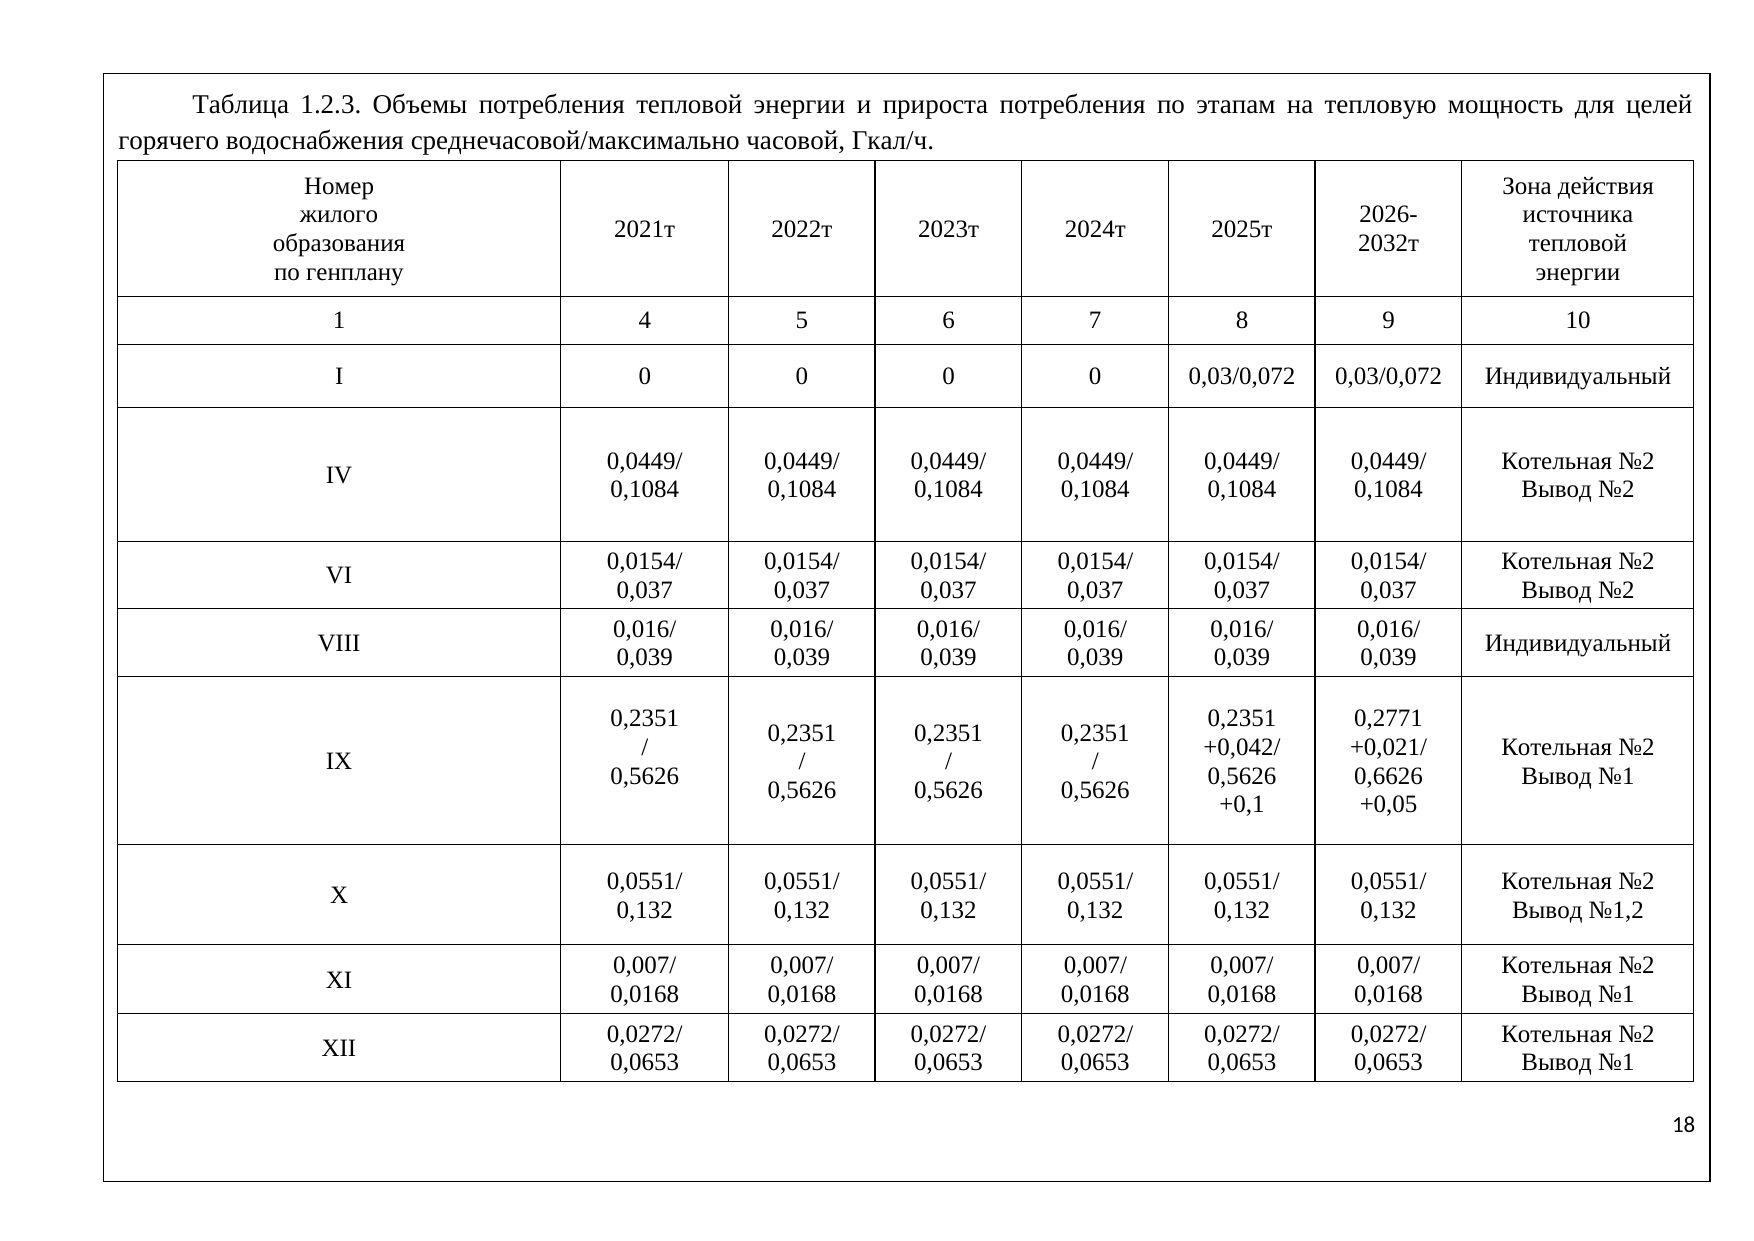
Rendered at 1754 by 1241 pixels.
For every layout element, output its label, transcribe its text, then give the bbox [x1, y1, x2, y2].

table_cell 0,0272/ 0,0653 [876, 1014, 1021, 1081]
table_cell IX [118, 677, 560, 844]
table_cell 6 [876, 297, 1021, 343]
table_cell Котельная №2 Вывод №1 [1462, 677, 1693, 844]
table_cell VIII [118, 609, 560, 676]
table_cell 0,016/ 0,039 [1022, 609, 1168, 676]
table_cell 0,2351 / 0,5626 [876, 677, 1021, 844]
table_cell 0,03/0,072 [1169, 345, 1314, 407]
table_cell 0,2351 +0,042/ 0,5626 +0,1 [1169, 677, 1314, 844]
table_cell 0 [876, 345, 1021, 407]
table_cell 0,007/ 0,0168 [1022, 945, 1168, 1013]
table_cell 0,0449/ 0,1084 [561, 408, 728, 541]
table_cell 0,0272/ 0,0653 [729, 1014, 874, 1081]
table_cell Котельная №2 Вывод №2 [1462, 542, 1693, 608]
table_cell 0,007/ 0,0168 [561, 945, 728, 1013]
table_cell 8 [1169, 297, 1314, 343]
table_cell 0,016/ 0,039 [1316, 609, 1461, 676]
table_header 2022т [729, 161, 874, 296]
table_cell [1462, 1014, 1693, 1081]
table_cell 0,0551/ 0,132 [729, 845, 874, 944]
table_cell 0 [1022, 345, 1168, 407]
table_cell 0,0449/ 0,1084 [876, 408, 1021, 541]
table_header 2026- 2032т [1316, 161, 1461, 296]
table_cell 0,016/ 0,039 [1169, 609, 1314, 676]
table_cell X [118, 845, 560, 944]
table_cell 0,0449/ 0,1084 [1316, 408, 1461, 541]
table_header Зона действия источника тепловой энергии [1462, 161, 1693, 296]
table_cell 0 [729, 345, 874, 407]
table_header 2024т [1022, 161, 1168, 296]
table_cell 0,2351 / 0,5626 [729, 677, 874, 844]
table_cell 0,0154/ 0,037 [1316, 542, 1461, 608]
table_cell 5 [729, 297, 874, 343]
table_header 2023т [876, 161, 1021, 296]
table_cell 0,2771 +0,021/ 0,6626 +0,05 [1316, 677, 1461, 844]
table_cell 0 [561, 345, 728, 407]
table_cell 0,016/ 0,039 [729, 609, 874, 676]
table_cell 0,0449/ 0,1084 [729, 408, 874, 541]
table_cell XII [118, 1014, 560, 1081]
table_cell 0,016/ 0,039 [876, 609, 1021, 676]
table_cell Котельная №2 Вывод №2 [1462, 408, 1693, 541]
table_cell 9 [1316, 297, 1461, 343]
table_cell VI [118, 542, 560, 608]
table_cell 0,0551/ 0,132 [1316, 845, 1461, 944]
table_cell 7 [1022, 297, 1168, 343]
table_cell 0,0449/ 0,1084 [1022, 408, 1168, 541]
table_cell 0,0272/ 0,0653 [561, 1014, 728, 1081]
table_header 2021т [561, 161, 728, 296]
table_cell Индивидуальный [1462, 345, 1693, 407]
table_cell 0,0272/ 0,0653 [1022, 1014, 1168, 1081]
table_cell 0,007/ 0,0168 [1316, 945, 1461, 1013]
table_cell 4 [561, 297, 728, 343]
table_cell 0,2351 / 0,5626 [1022, 677, 1168, 844]
table_cell Котельная №2 Вывод №1,2 [1462, 845, 1693, 944]
table_cell 0,0272/ 0,0653 [1316, 1014, 1461, 1081]
text Таблица 1.2.3. Объемы потребления тепловой энергии и прироста потребления по этапам на тепловую мощность для целей горячего водоснабжения среднечасовой/максимально часовой, Гкал/ч. [118, 89, 1695, 156]
table_cell 10 [1462, 297, 1693, 343]
table_cell I [118, 345, 560, 407]
table_cell 0,03/0,072 [1316, 345, 1461, 407]
table_cell 0,007/ 0,0168 [876, 945, 1021, 1013]
table_cell 0,2351 / 0,5626 [561, 677, 728, 844]
table_header 2025т [1169, 161, 1314, 296]
table_cell 0,0154/ 0,037 [729, 542, 874, 608]
table_cell 0,0272/ 0,0653 [1169, 1014, 1314, 1081]
table_cell IV [118, 408, 560, 541]
table_cell 0,0551/ 0,132 [561, 845, 728, 944]
table_cell 0,0551/ 0,132 [1022, 845, 1168, 944]
table_cell 0,016/ 0,039 [561, 609, 728, 676]
table_cell Котельная №2 Вывод №1 [1462, 945, 1693, 1013]
table_cell 0,0154/ 0,037 [1022, 542, 1168, 608]
table_cell 0,0449/ 0,1084 [1169, 408, 1314, 541]
table_cell 0,007/ 0,0168 [729, 945, 874, 1013]
table_header Номер жилого образования по генплану [118, 161, 560, 296]
table_cell 0,0154/ 0,037 [1169, 542, 1314, 608]
table_cell 0,0551/ 0,132 [876, 845, 1021, 944]
table_cell 0,0154/ 0,037 [561, 542, 728, 608]
table_cell 1 [118, 297, 560, 343]
table_cell 0,0551/ 0,132 [1169, 845, 1314, 944]
table_cell XI [118, 945, 560, 1013]
table_cell 0,007/ 0,0168 [1169, 945, 1314, 1013]
table_cell Индивидуальный [1462, 609, 1693, 676]
table_cell 0,0154/ 0,037 [876, 542, 1021, 608]
